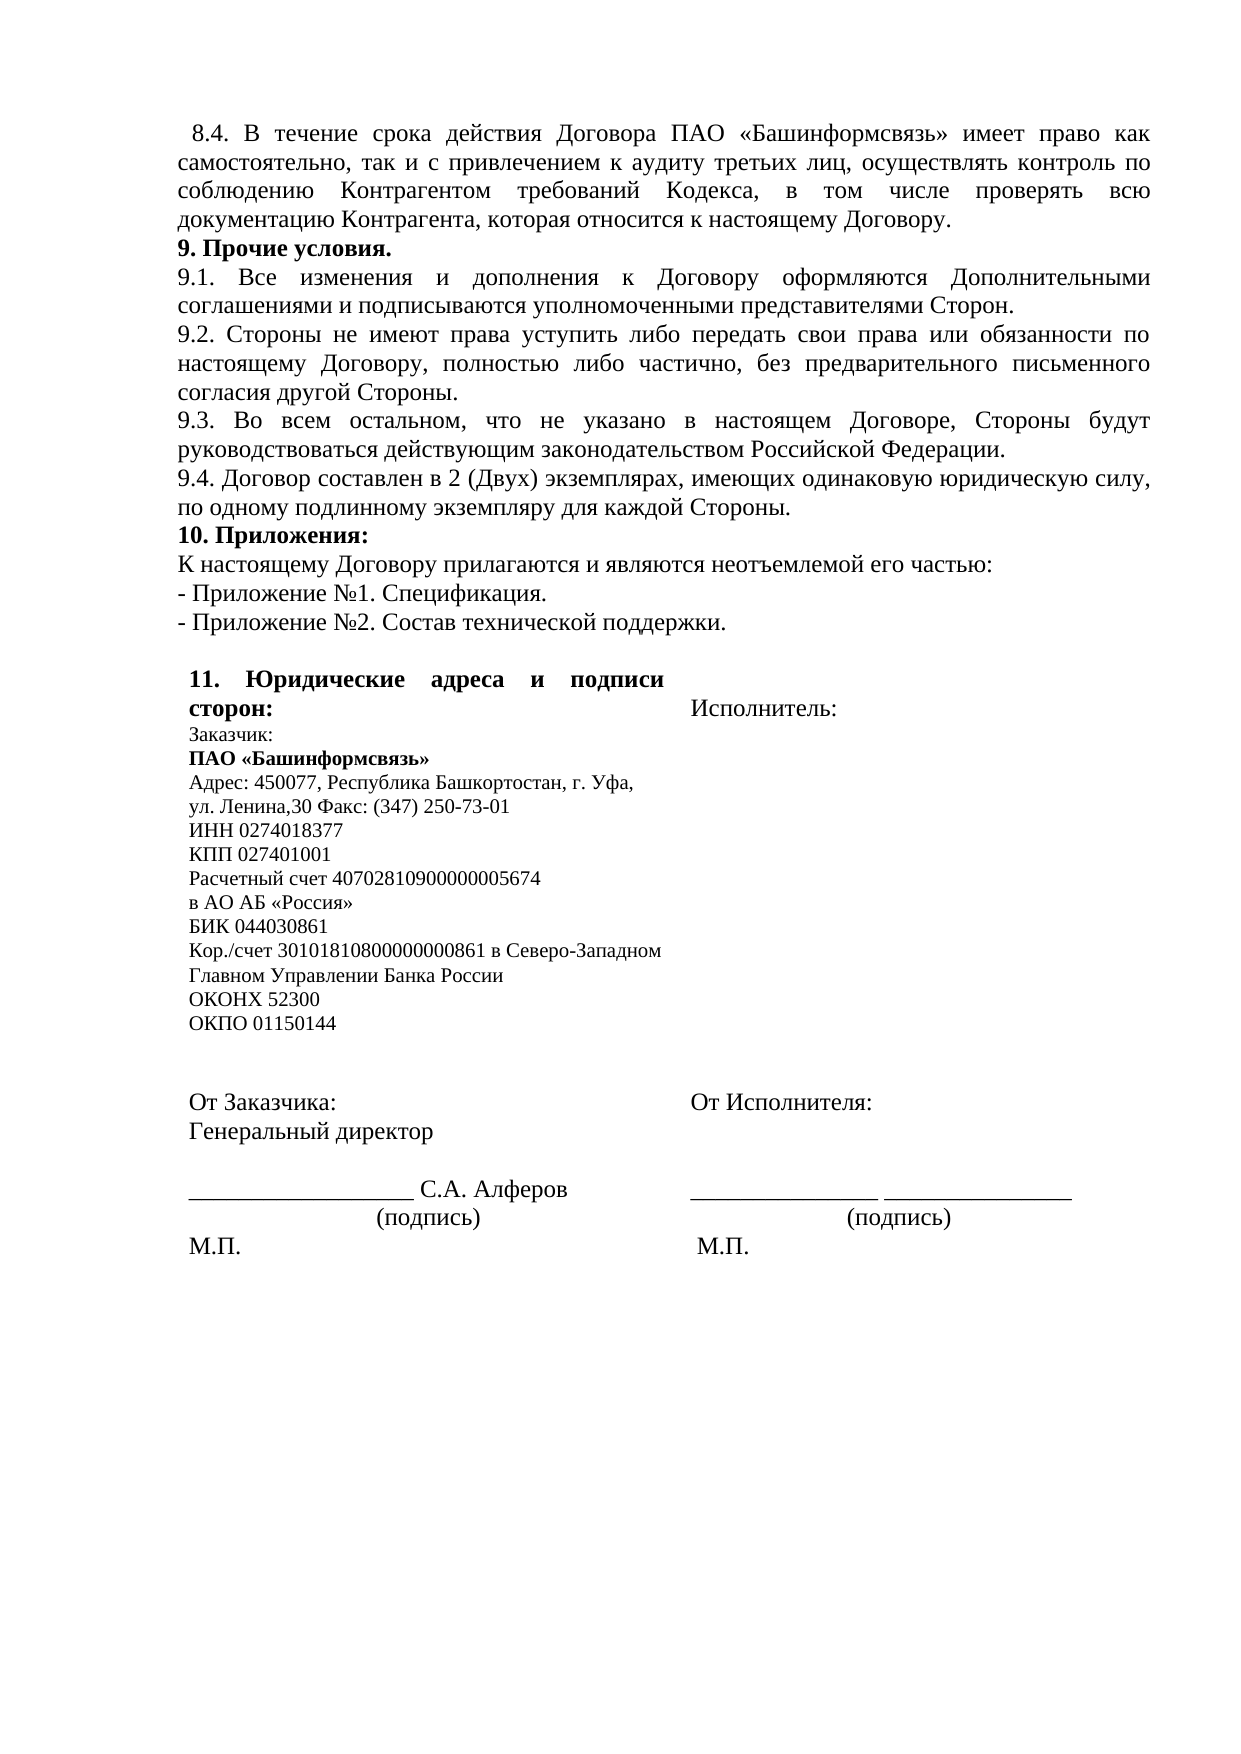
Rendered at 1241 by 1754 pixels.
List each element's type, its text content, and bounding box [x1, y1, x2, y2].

table_cell От Исполнителя: [676, 1088, 1192, 1174]
table_cell __________________ С.А. Алферов (подпись) М.П. [177, 1174, 676, 1260]
text 9.1. Все изменения и дополнения к Договору оформляются Дополнительными соглашениями и подписываются уполномоченными представителями Сторон. [177, 262, 1152, 319]
text 8.4. В течение срока действия Договора ПАО «Башинформсвязь» имеет право как самостоятельно, так и с привлечением к аудиту третьих лиц, осуществлять контроль по соблюдению Контрагентом требований Кодекса, в том числе проверять всю документацию Контрагента, которая относится к настоящему Договору. [177, 118, 1152, 233]
text 9.4. Договор составлен в 2 (Двух) экземплярах, имеющих одинаковую юридическую силу, по одному подлинному экземпляру для каждой Стороны. [177, 463, 1152, 521]
text - Приложение №1. Спецификация. [177, 578, 1152, 607]
table_cell _______________ _______________ (подпись) М.П. [676, 1174, 1192, 1260]
text К настоящему Договору прилагаются и являются неотъемлемой его частью: [177, 549, 1152, 578]
text 9. Прочие условия. [177, 233, 1152, 262]
table_header 11. Юридические адреса и подписи сторон: Заказчик: ПАО «Башинформсвязь» Адрес: 450077, Республика Башкортостан, г. Уфа, ул. Ленина,30 Факс: (347) 250-73-01 ИНН 0274018377 КПП 027401001 Расчетный счет 40702810900000005674 в АО АБ «Россия» БИК 044030861 Кор./счет 30101810800000000861 в Северо-Западном Главном Управлении Банка России ОКОНХ 52300 ОКПО 01150144 [177, 664, 676, 1087]
text - Приложение №2. Состав технической поддержки. [177, 607, 1152, 636]
table_header Исполнитель: [676, 664, 1192, 1087]
text 9.2. Стороны не имеют права уступить либо передать свои права или обязанности по настоящему Договору, полностью либо частично, без предварительного письменного согласия другой Стороны. [177, 319, 1152, 406]
text 9.3. Во всем остальном, что не указано в настоящем Договоре, Стороны будут руководствоваться действующим законодательством Российской Федерации. [177, 406, 1152, 463]
table_cell От Заказчика: Генеральный директор [177, 1088, 676, 1174]
text 10. Приложения: [177, 521, 1152, 549]
